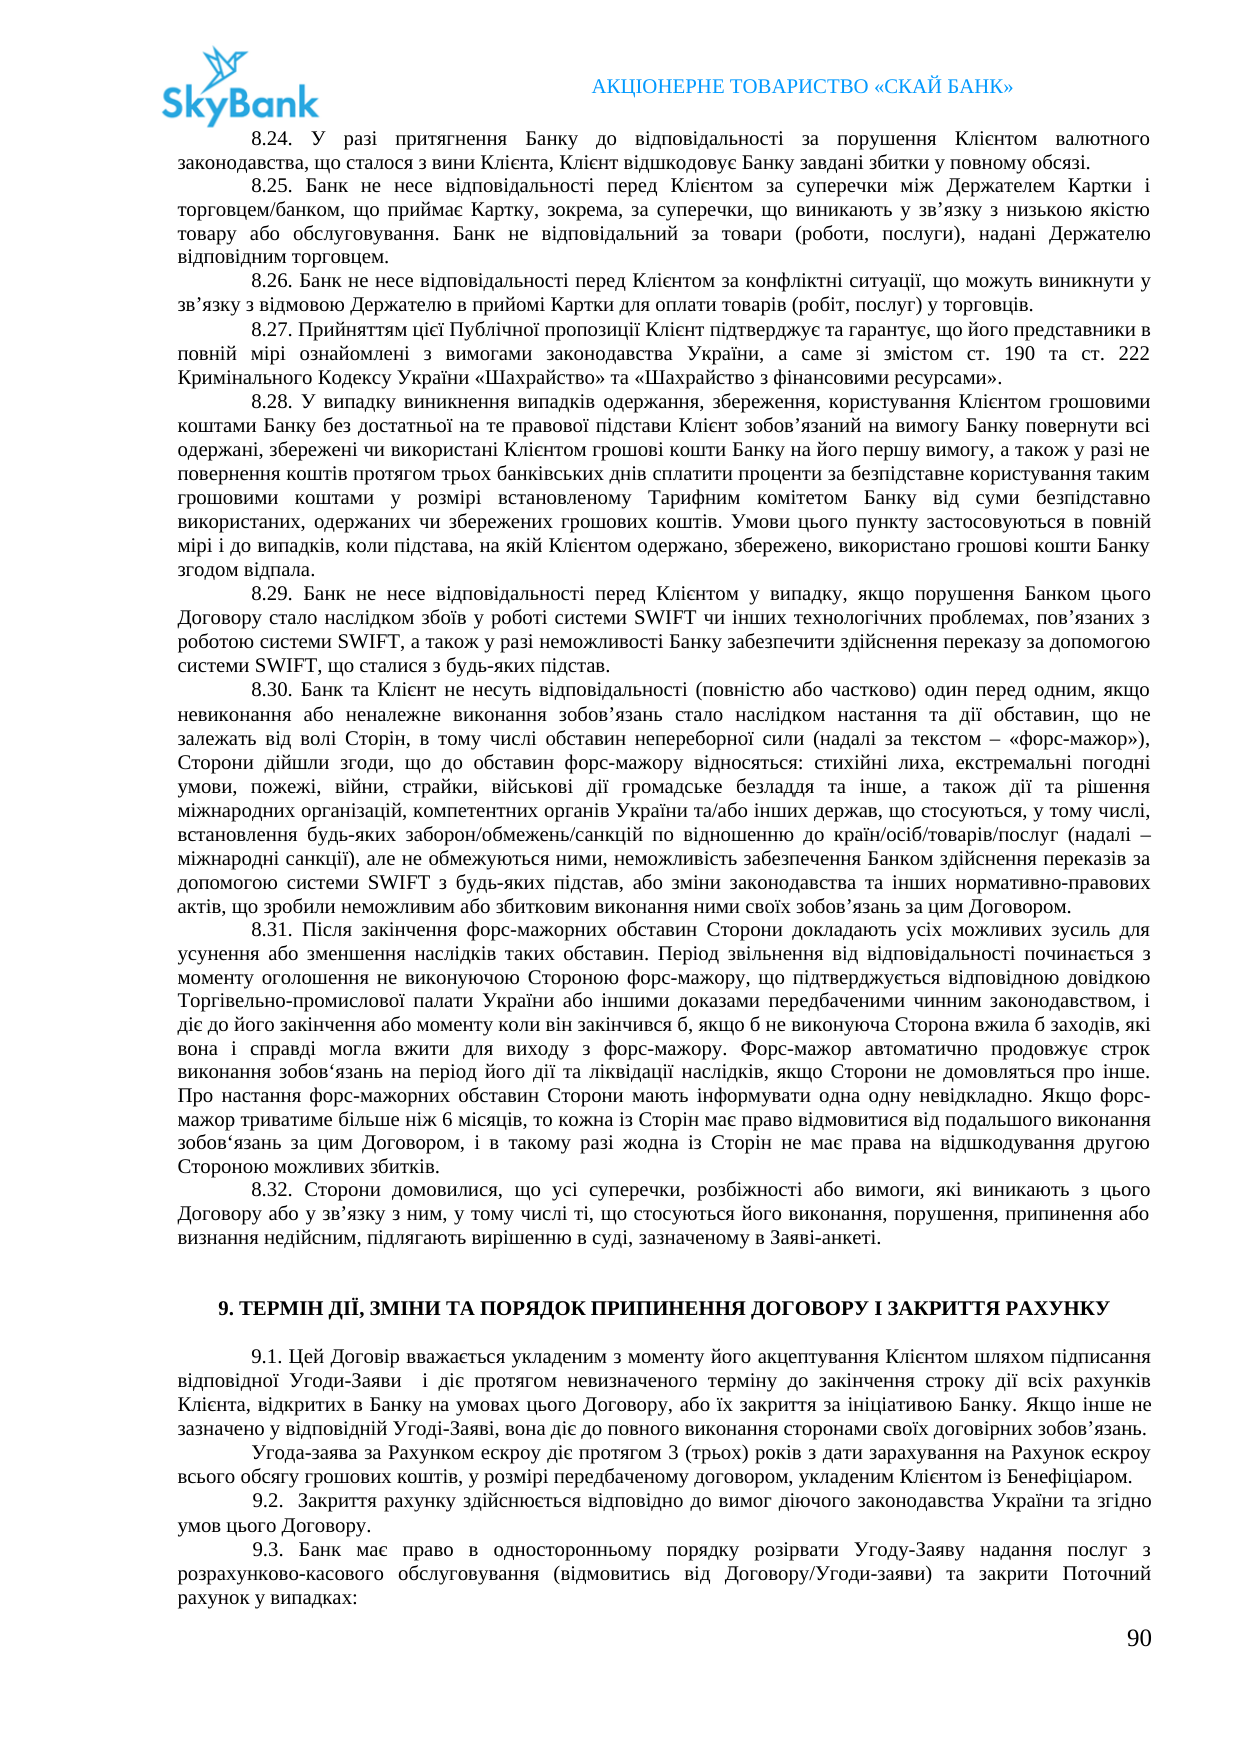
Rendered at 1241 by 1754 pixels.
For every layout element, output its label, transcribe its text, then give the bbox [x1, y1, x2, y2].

text 8.24. У разі притягнення Банку до відповідальності за порушення Клієнтом валютного законодавства, що сталося з вини Клієнта, Клієнт відшкодовує Банку завдані збитки у повному обсязі. [177, 127, 1152, 174]
text 8.27. Прийняттям цієї Публічної пропозиції Клієнт підтверджує та гарантує, що його представники в повній мірі ознайомлені з вимогами законодавства України, а саме зі змістом ст. 190 та ст. 222 Кримінального Кодексу України «Шахрайство» та «Шахрайство з фінансовими ресурсами». [177, 316, 1152, 389]
text 9.2. Закриття рахунку здійснюється відповідно до вимог діючого законодавства України та згідно умов цього Договору. [177, 1488, 1152, 1537]
text 8.26. Банк не несе відповідальності перед Клієнтом за конфліктні ситуації, що можуть виникнути у зв’язку з відмовою Держателю в прийомі Картки для оплати товарів (робіт, послуг) у торговців. [177, 268, 1152, 316]
picture [142, 35, 349, 140]
text 8.32. Сторони домовилися, що усі суперечки, розбіжності або вимоги, які виникають з цього Договору або у зв’язку з ним, у тому числі ті, що стосуються його виконання, порушення, припинення або визнання недійсним, підлягають вирішенню в суді, зазначеному в Заяві-анкеті. [177, 1178, 1152, 1249]
text 9.3. Банк має право в односторонньому порядку розірвати Угоду-Заяву надання послуг з розрахунково-касового обслуговування (відмовитись від Договору/Угоди-заяви) та закрити Поточний рахунок у випадках: [177, 1537, 1152, 1609]
list 9. Термін дії, зміни та порядок припинення Договору І ЗАКРИТТЯ РАХУНКУ [177, 1296, 1152, 1320]
text 8.28. У випадку виникнення випадків одержання, збереження, користування Клієнтом грошовими коштами Банку без достатньої на те правової підстави Клієнт зобов’язаний на вимогу Банку повернути всі одержані, збережені чи використані Клієнтом грошові кошти Банку на його першу вимогу, а також у разі не повернення коштів протягом трьох банківських днів сплатити проценти за безпідставне користування таким грошовими коштами у розмірі встановленому Тарифним комітетом Банку від суми безпідставно використаних, одержаних чи збережених грошових коштів. Умови цього пункту застосовуються в повній мірі і до випадків, коли підстава, на якій Клієнтом одержано, збережено, використано грошові кошти Банку згодом відпала. [177, 389, 1152, 581]
text 8.30. Банк та Клієнт не несуть відповідальності (повністю або частково) один перед одним, якщо невиконання або неналежне виконання зобов’язань стало наслідком настання та дії обставин, що не залежать від волі Сторін, в тому числі обставин непереборної сили (надалі за текстом – «форс-мажор»), Сторони дійшли згоди, що до обставин форс-мажору відносяться: стихійні лиха, екстремальні погодні умови, пожежі, війни, страйки, військові дії громадське безладдя та інше, а також дії та рішення міжнародних організацій, компетентних органів України та/або інших держав, що стосуються, у тому числі, встановлення будь-яких заборон/обмежень/санкцій по відношенню до країн/осіб/товарів/послуг (надалі – міжнародні санкції), але не обмежуються ними, неможливість забезпечення Банком здійснення переказів за допомогою системи SWIFT з будь-яких підстав, або зміни законодавства та інших нормативно-правових актів, що зробили неможливим або збитковим виконання ними своїх зобов’язань за цим Договором. [177, 677, 1152, 918]
text 9.1. Цей Договір вважається укладеним з моменту його акцептування Клієнтом шляхом підписання відповідної Угоди-Заяви і діє протягом невизначеного терміну до закінчення строку дії всіх рахунків Клієнта, відкритих в Банку на умовах цього Договору, або їх закриття за ініціативою Банку. Якщо інше не зазначено у відповідній Угоді-Заяві, вона діє до повного виконання сторонами своїх договірних зобов’язань. [177, 1344, 1152, 1440]
text 8.25. Банк не несе відповідальності перед Клієнтом за суперечки між Держателем Картки і торговцем/банком, що приймає Картку, зокрема, за суперечки, що виникають у зв’язку з низькою якістю товару або обслуговування. Банк не відповідальний за товари (роботи, послуги), надані Держателю відповідним торговцем. [177, 174, 1152, 268]
text 8.31. Після закінчення форс-мажорних обставин Сторони докладають усіх можливих зусиль для усунення або зменшення наслідків таких обставин. Період звільнення від відповідальності починається з моменту оголошення не виконуючою Стороною форс-мажору, що підтверджується відповідною довідкою Торгівельно-промислової палати України або іншими доказами передбаченими чинним законодавством, і діє до його закінчення або моменту коли він закінчився б, якщо б не виконуюча Сторона вжила б заходів, які вона і справді могла вжити для виходу з форс-мажору. Форс-мажор автоматично продовжує строк виконання зобов‘язань на період його дії та ліквідації наслідків, якщо Сторони не домовляться про інше. Про настання форс-мажорних обставин Сторони мають інформувати одна одну невідкладно. Якщо форс-мажор триватиме більше ніж 6 місяців, то кожна із Сторін має право відмовитися від подальшого виконання зобов‘язань за цим Договором, і в такому разі жодна із Сторін не має права на відшкодування другою Стороною можливих збитків. [177, 918, 1152, 1178]
text Угода-заява за Рахунком ескроу діє протягом 3 (трьох) років з дати зарахування на Рахунок ескроу всього обсягу грошових коштів, у розмірі передбаченому договором, укладеним Клієнтом із Бенефіціаром. [177, 1440, 1152, 1488]
text 8.29. Банк не несе відповідальності перед Клієнтом у випадку, якщо порушення Банком цього Договору стало наслідком збоїв у роботі системи SWIFT чи інших технологічних проблемах, пов’язаних з роботою системи SWIFT, а також у разі неможливості Банку забезпечити здійснення переказу за допомогою системи SWIFT, що сталися з будь-яких підстав. [177, 581, 1152, 677]
